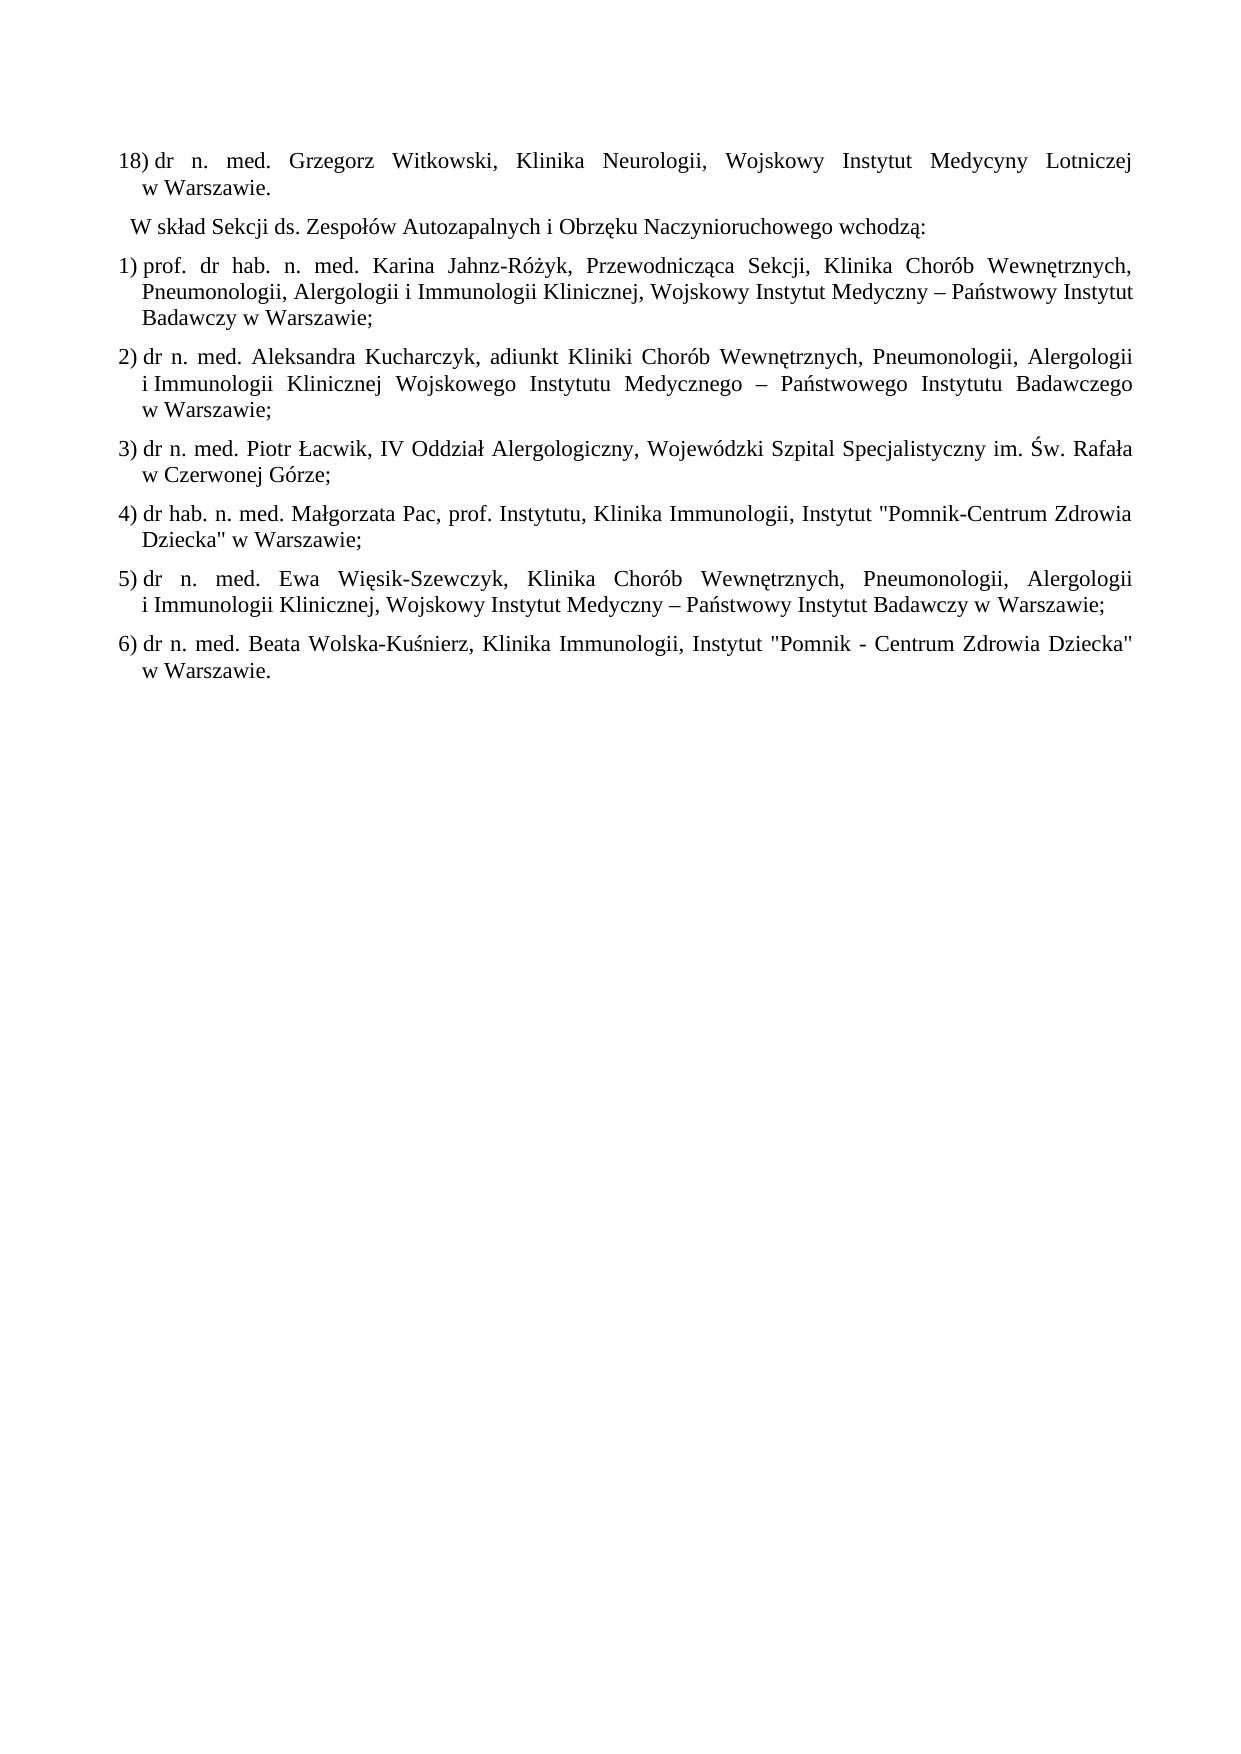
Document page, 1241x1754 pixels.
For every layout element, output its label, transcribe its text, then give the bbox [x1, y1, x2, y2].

text 5) dr n. med. Ewa Więsik-Szewczyk, Klinika Chorób Wewnętrznych, Pneumonologii, Alergologii i Immunologii Klinicznej, Wojskowy Instytut Medyczny – Państwowy Instytut Badawczy w Warszawie; [118, 565, 1134, 618]
text 3) dr n. med. Piotr Łacwik, IV Oddział Alergologiczny, Wojewódzki Szpital Specjalistyczny im. Św. Rafała w Czerwonej Górze; [118, 435, 1134, 487]
text 18) dr n. med. Grzegorz Witkowski, Klinika Neurologii, Wojskowy Instytut Medycyny Lotniczej w Warszawie. [118, 148, 1134, 200]
text W skład Sekcji ds. Zespołów Autozapalnych i Obrzęku Naczynioruchowego wchodzą: [106, 213, 1134, 239]
text 6) dr n. med. Beata Wolska-Kuśnierz, Klinika Immunologii, Instytut "Pomnik - Centrum Zdrowia Dziecka" w Warszawie. [118, 630, 1134, 683]
text 2) dr n. med. Aleksandra Kucharczyk, adiunkt Kliniki Chorób Wewnętrznych, Pneumonologii, Alergologii i Immunologii Klinicznej Wojskowego Instytutu Medycznego – Państwowego Instytutu Badawczego w Warszawie; [118, 343, 1134, 422]
text 4) dr hab. n. med. Małgorzata Pac, prof. Instytutu, Klinika Immunologii, Instytut "Pomnik-Centrum Zdrowia Dziecka" w Warszawie; [118, 500, 1134, 553]
text 1) prof. dr hab. n. med. Karina Jahnz-Różyk, Przewodnicząca Sekcji, Klinika Chorób Wewnętrznych, Pneumonologii, Alergologii i Immunologii Klinicznej, Wojskowy Instytut Medyczny – Państwowy Instytut Badawczy w Warszawie; [118, 252, 1134, 331]
